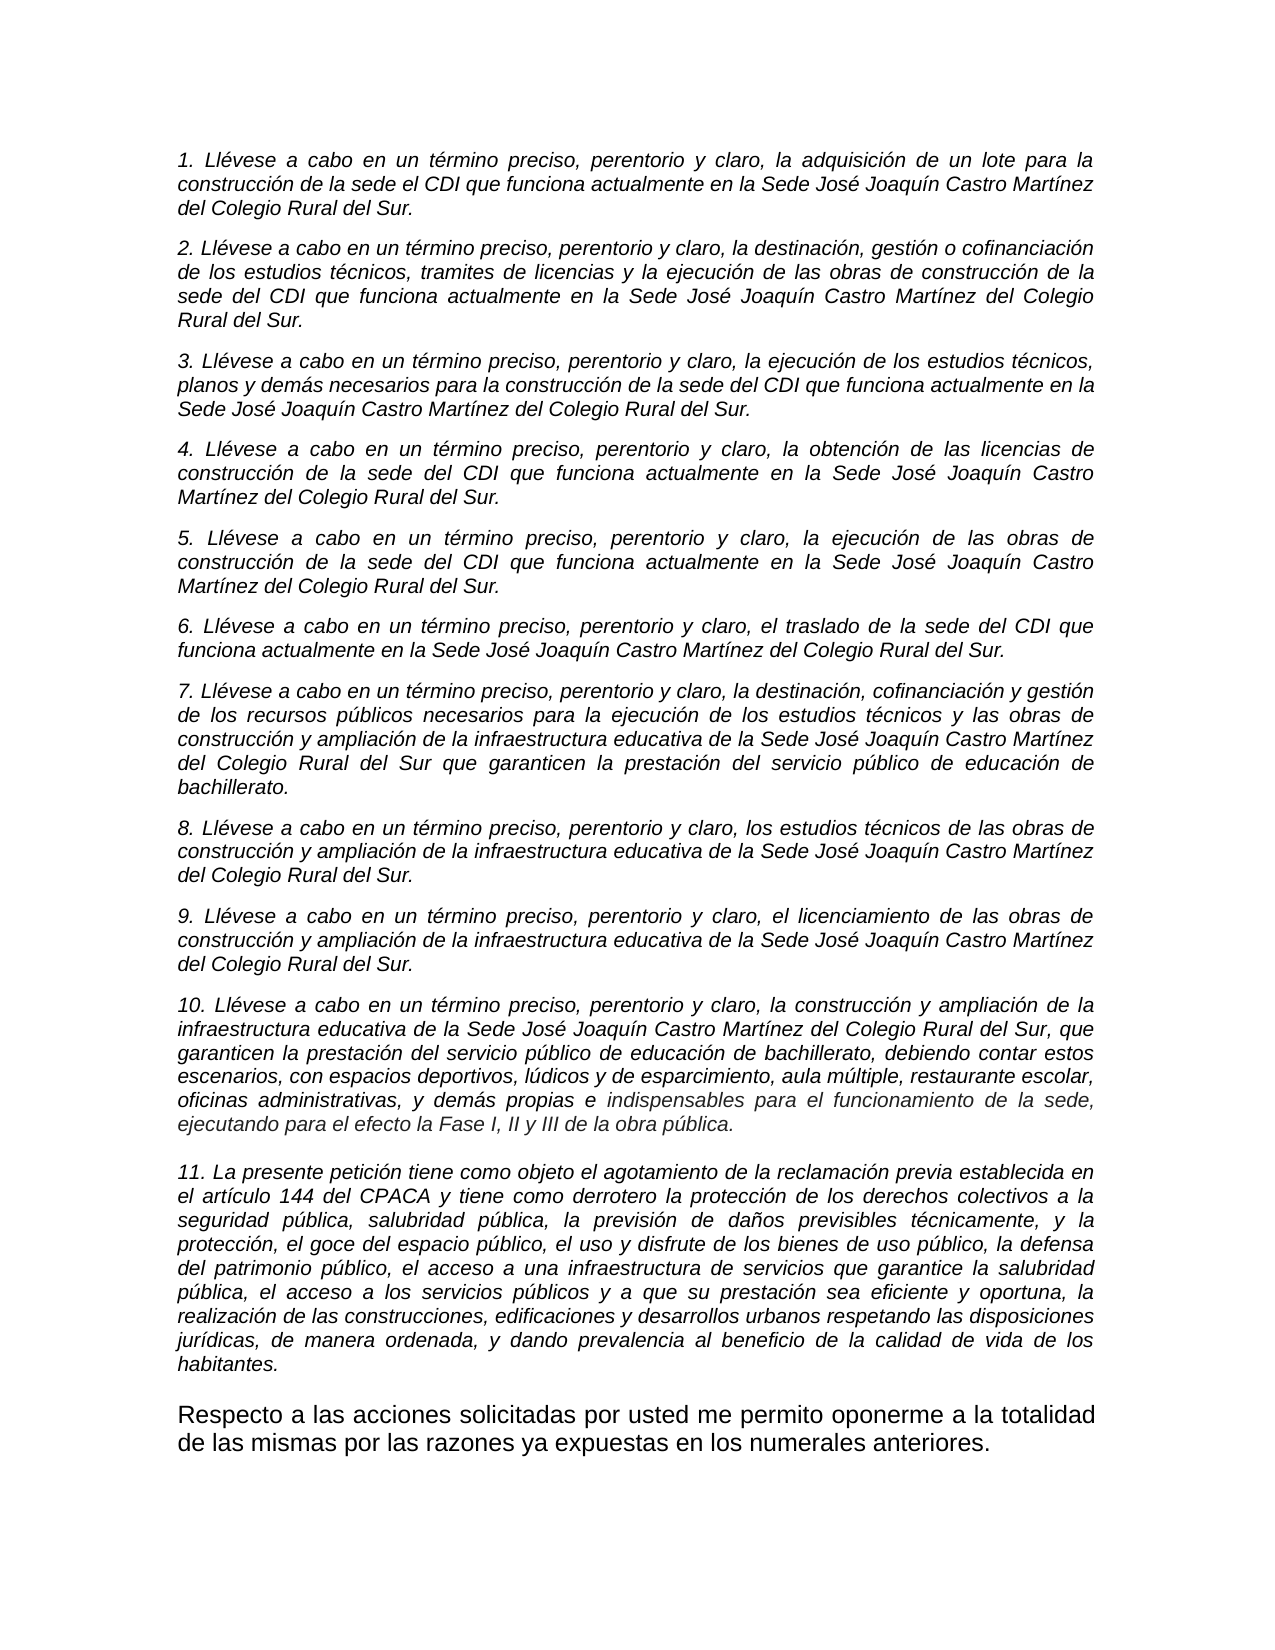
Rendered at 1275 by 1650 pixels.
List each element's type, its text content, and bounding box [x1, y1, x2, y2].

text Respecto a las acciones solicitadas por usted me permito oponerme a la totalidad de las mismas por las razones ya expuestas en los numerales anteriores. [177, 1400, 1098, 1457]
text 3. Llévese a cabo en un término preciso, perentorio y claro, la ejecución de los estudios técnicos, planos y demás necesarios para la construcción de la sede del CDI que funciona actualmente en la Sede José Joaquín Castro Martínez del Colegio Rural del Sur. [177, 349, 1098, 421]
text 10. Llévese a cabo en un término preciso, perentorio y claro, la construcción y ampliación de la infraestructura educativa de la Sede José Joaquín Castro Martínez del Colegio Rural del Sur, que garanticen la prestación del servicio público de educación de bachillerato, debiendo contar estos escenarios, con espacios deportivos, lúdicos y de esparcimiento, aula múltiple, restaurante escolar, oficinas administrativas, y demás propias e indispensables para el funcionamiento de la sede, ejecutando para el efecto la Fase I, II y III de la obra pública. [177, 992, 1098, 1136]
text 7. Llévese a cabo en un término preciso, perentorio y claro, la destinación, cofinanciación y gestión de los recursos públicos necesarios para la ejecución de los estudios técnicos y las obras de construcción y ampliación de la infraestructura educativa de la Sede José Joaquín Castro Martínez del Colegio Rural del Sur que garanticen la prestación del servicio público de educación de bachillerato. [177, 679, 1098, 799]
text 5. Llévese a cabo en un término preciso, perentorio y claro, la ejecución de las obras de construcción de la sede del CDI que funciona actualmente en la Sede José Joaquín Castro Martínez del Colegio Rural del Sur. [177, 526, 1098, 598]
text 6. Llévese a cabo en un término preciso, perentorio y claro, el traslado de la sede del CDI que funciona actualmente en la Sede José Joaquín Castro Martínez del Colegio Rural del Sur. [177, 614, 1098, 662]
text 4. Llévese a cabo en un término preciso, perentorio y claro, la obtención de las licencias de construcción de la sede del CDI que funciona actualmente en la Sede José Joaquín Castro Martínez del Colegio Rural del Sur. [177, 437, 1098, 509]
text 2. Llévese a cabo en un término preciso, perentorio y claro, la destinación, gestión o cofinanciación de los estudios técnicos, tramites de licencias y la ejecución de las obras de construcción de la sede del CDI que funciona actualmente en la Sede José Joaquín Castro Martínez del Colegio Rural del Sur. [177, 236, 1098, 332]
text 9. Llévese a cabo en un término preciso, perentorio y claro, el licenciamiento de las obras de construcción y ampliación de la infraestructura educativa de la Sede José Joaquín Castro Martínez del Colegio Rural del Sur. [177, 904, 1098, 976]
text 1. Llévese a cabo en un término preciso, perentorio y claro, la adquisición de un lote para la construcción de la sede el CDI que funciona actualmente en la Sede José Joaquín Castro Martínez del Colegio Rural del Sur. [177, 148, 1098, 219]
text 11. La presente petición tiene como objeto el agotamiento de la reclamación previa establecida en el artículo 144 del CPACA y tiene como derrotero la protección de los derechos colectivos a la seguridad pública, salubridad pública, la previsión de daños previsibles técnicamente, y la protección, el goce del espacio público, el uso y disfrute de los bienes de uso público, la defensa del patrimonio público, el acceso a una infraestructura de servicios que garantice la salubridad pública, el acceso a los servicios públicos y a que su prestación sea eficiente y oportuna, la realización de las construcciones, edificaciones y desarrollos urbanos respetando las disposiciones jurídicas, de manera ordenada, y dando prevalencia al beneficio de la calidad de vida de los habitantes. [177, 1160, 1098, 1376]
text 8. Llévese a cabo en un término preciso, perentorio y claro, los estudios técnicos de las obras de construcción y ampliación de la infraestructura educativa de la Sede José Joaquín Castro Martínez del Colegio Rural del Sur. [177, 815, 1098, 887]
